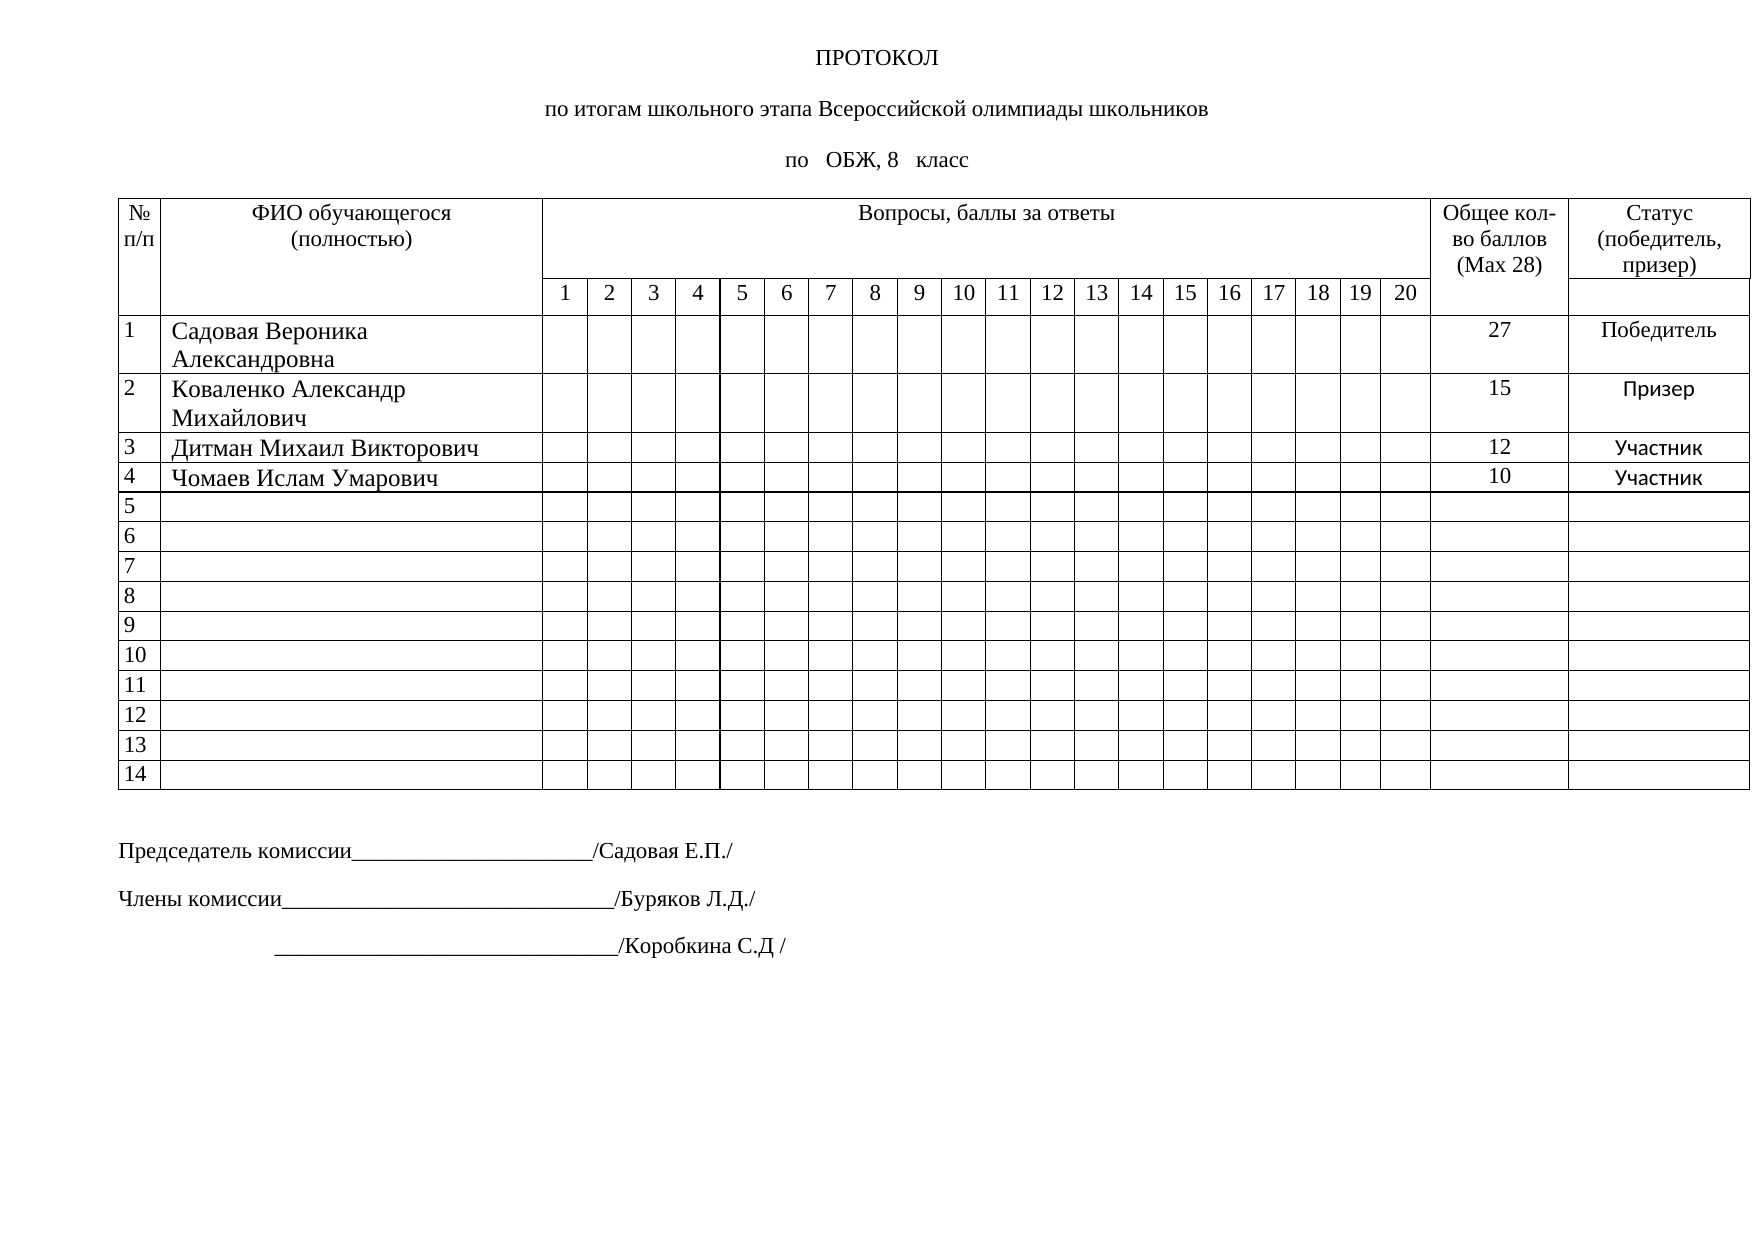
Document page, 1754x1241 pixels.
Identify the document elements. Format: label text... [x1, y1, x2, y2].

table_cell [986, 731, 1030, 759]
table_cell [1431, 671, 1568, 700]
table_cell [1252, 463, 1295, 491]
table_cell [588, 522, 631, 551]
table_cell [632, 552, 675, 581]
table_cell [1031, 316, 1074, 373]
table_cell [1431, 701, 1568, 730]
table_cell [632, 761, 675, 789]
table_cell [1569, 612, 1749, 640]
table_cell [986, 316, 1030, 373]
table_cell 19 [1341, 279, 1380, 315]
table_cell 16 [1208, 279, 1251, 315]
table_cell [853, 374, 897, 432]
table_cell 8 [853, 279, 897, 315]
table_cell [809, 761, 852, 789]
table_cell [765, 612, 808, 640]
table_cell [543, 316, 587, 373]
table_cell [543, 374, 587, 432]
table_cell [1296, 761, 1340, 789]
table_cell 13 [1075, 279, 1118, 315]
table_cell [1164, 463, 1207, 491]
table_cell [765, 522, 808, 551]
table_cell [809, 612, 852, 640]
table_cell [1208, 433, 1251, 462]
table_cell [588, 316, 631, 373]
table_cell [161, 582, 542, 611]
table_cell [1075, 463, 1118, 491]
table_cell [809, 374, 852, 432]
table_cell [1296, 671, 1340, 700]
table_cell [986, 582, 1030, 611]
table_cell [632, 582, 675, 611]
table_cell [986, 463, 1030, 491]
table_cell Дитман Михаил Викторович [161, 433, 542, 462]
table_cell [676, 316, 719, 373]
table_cell [1431, 582, 1568, 611]
table_cell [632, 522, 675, 551]
table_cell 12 [119, 701, 160, 730]
table_cell [1119, 522, 1163, 551]
table_cell [1341, 671, 1380, 700]
table_cell [853, 522, 897, 551]
table_cell [898, 582, 941, 611]
table_cell [721, 493, 764, 521]
table_cell [1164, 433, 1207, 462]
table_header № п/п [119, 199, 160, 315]
table_cell [986, 522, 1030, 551]
table_cell [1164, 522, 1207, 551]
table_cell [588, 374, 631, 432]
table_cell [942, 552, 985, 581]
table_cell [1119, 582, 1163, 611]
table_cell [765, 761, 808, 789]
table_cell 10 [1431, 463, 1568, 491]
table_cell [1381, 316, 1430, 373]
table_cell [1296, 701, 1340, 730]
table_cell [632, 612, 675, 640]
table_cell [942, 463, 985, 491]
table_cell [942, 316, 985, 373]
table_cell [1296, 433, 1340, 462]
table_cell [853, 612, 897, 640]
table_cell [942, 493, 985, 521]
table_cell [1075, 612, 1118, 640]
table_cell [1075, 552, 1118, 581]
table_cell 1 [543, 279, 587, 315]
table_cell [1208, 493, 1251, 521]
table_cell [588, 701, 631, 730]
table_cell [161, 731, 542, 759]
table_cell [942, 582, 985, 611]
table_cell [1075, 493, 1118, 521]
text по ОБЖ, 8 класс [118, 146, 1636, 173]
table_cell [1381, 671, 1430, 700]
table_cell 13 [119, 731, 160, 759]
table_cell [1075, 433, 1118, 462]
table_cell [986, 761, 1030, 789]
table_cell [1031, 671, 1074, 700]
table_cell [1252, 641, 1295, 670]
table_cell [809, 463, 852, 491]
table_cell [1119, 731, 1163, 759]
table_cell [1252, 582, 1295, 611]
table_cell 14 [119, 761, 160, 789]
table_cell [1164, 374, 1207, 432]
table_cell [1164, 701, 1207, 730]
table_cell [809, 671, 852, 700]
table_cell [853, 433, 897, 462]
table_cell [1341, 641, 1380, 670]
table_cell [942, 374, 985, 432]
table_cell [1031, 522, 1074, 551]
table_cell [588, 493, 631, 521]
table_cell [161, 671, 542, 700]
table_cell [1296, 582, 1340, 611]
table_cell [1164, 761, 1207, 789]
table_cell [632, 463, 675, 491]
table_cell [632, 316, 675, 373]
table_cell [853, 582, 897, 611]
table_cell [1119, 671, 1163, 700]
table_cell [1075, 641, 1118, 670]
table_cell [1252, 612, 1295, 640]
table_cell [1341, 433, 1380, 462]
table_cell [765, 671, 808, 700]
table_cell 4 [676, 279, 719, 315]
table_cell 10 [119, 641, 160, 670]
table_cell [809, 433, 852, 462]
table_cell [676, 612, 719, 640]
table_cell [1381, 374, 1430, 432]
table_cell [898, 701, 941, 730]
table_cell [765, 374, 808, 432]
table_cell [1208, 761, 1251, 789]
table_cell [1569, 493, 1749, 521]
table_cell [898, 463, 941, 491]
table_cell [1252, 671, 1295, 700]
table_cell 6 [119, 522, 160, 551]
table_cell [1569, 671, 1749, 700]
table_cell [543, 731, 587, 759]
table_cell 15 [1164, 279, 1207, 315]
table_cell [721, 374, 764, 432]
table_header ФИО обучающегося (полностью) [161, 199, 542, 315]
table_cell [1569, 641, 1749, 670]
table_cell [1381, 582, 1430, 611]
table_cell [543, 612, 587, 640]
table_cell [1341, 701, 1380, 730]
table_cell [676, 463, 719, 491]
table_cell [588, 761, 631, 789]
table_cell [809, 522, 852, 551]
table_cell [1569, 279, 1749, 315]
table_cell [942, 731, 985, 759]
table_cell [721, 701, 764, 730]
table_cell 3 [119, 433, 160, 462]
table_cell [1208, 641, 1251, 670]
table_cell [942, 761, 985, 789]
table_cell [1075, 316, 1118, 373]
table_cell [898, 433, 941, 462]
table_cell [853, 316, 897, 373]
table_cell [942, 433, 985, 462]
table_cell 20 [1381, 279, 1430, 315]
table_cell 11 [986, 279, 1030, 315]
table_cell [1208, 701, 1251, 730]
table_cell [1208, 316, 1251, 373]
table_cell [942, 612, 985, 640]
table_cell [543, 641, 587, 670]
table_cell [1296, 731, 1340, 759]
table_cell [986, 701, 1030, 730]
table_cell [1381, 522, 1430, 551]
table_cell [1431, 761, 1568, 789]
table_cell [1569, 701, 1749, 730]
table_cell [543, 701, 587, 730]
table_cell [161, 701, 542, 730]
table_cell 2 [119, 374, 160, 432]
table_cell [809, 582, 852, 611]
table_cell [543, 761, 587, 789]
table_cell [942, 522, 985, 551]
table_cell [1296, 522, 1340, 551]
table_cell [676, 433, 719, 462]
table_cell [986, 671, 1030, 700]
table_cell [1164, 671, 1207, 700]
table_cell [898, 552, 941, 581]
table_cell [986, 433, 1030, 462]
table_cell [1252, 552, 1295, 581]
table_cell [676, 374, 719, 432]
text ПРОТОКОЛ [118, 44, 1636, 71]
table_cell [1075, 701, 1118, 730]
table_cell 2 [588, 279, 631, 315]
table_cell 9 [898, 279, 941, 315]
table_cell [543, 522, 587, 551]
table_cell [1381, 612, 1430, 640]
table_cell Победитель [1569, 316, 1749, 373]
table_header Вопросы, баллы за ответы [543, 199, 1430, 278]
table_cell [721, 761, 764, 789]
table_cell 9 [119, 612, 160, 640]
table_cell [853, 731, 897, 759]
table_cell [161, 641, 542, 670]
table_header Общее кол-во баллов (Max 28) [1431, 199, 1568, 315]
table_cell [1341, 522, 1380, 551]
table_cell [676, 761, 719, 789]
table_cell [1252, 731, 1295, 759]
table_cell [676, 671, 719, 700]
table_cell [1208, 522, 1251, 551]
table_cell [809, 641, 852, 670]
table_cell [1208, 374, 1251, 432]
table_cell [1569, 731, 1749, 759]
table_cell [765, 582, 808, 611]
table_cell [1119, 612, 1163, 640]
table_cell [543, 493, 587, 521]
table_cell [1252, 316, 1295, 373]
table_cell [1164, 582, 1207, 611]
table_cell [1252, 493, 1295, 521]
table_cell [588, 671, 631, 700]
table_cell 8 [119, 582, 160, 611]
table_cell [1252, 374, 1295, 432]
table_cell [1431, 493, 1568, 521]
table_cell [1296, 641, 1340, 670]
table_cell [161, 552, 542, 581]
table_cell [676, 582, 719, 611]
table_cell [1296, 374, 1340, 432]
table_cell [543, 433, 587, 462]
table_cell [1208, 552, 1251, 581]
table_cell [1031, 641, 1074, 670]
table_cell [1119, 761, 1163, 789]
table_cell 6 [765, 279, 808, 315]
table_cell [1569, 552, 1749, 581]
table_cell [986, 641, 1030, 670]
table_cell [588, 612, 631, 640]
table_cell [1296, 552, 1340, 581]
table_cell [853, 463, 897, 491]
table_cell [986, 374, 1030, 432]
table_cell [721, 582, 764, 611]
table_cell [161, 493, 542, 521]
table_cell [765, 731, 808, 759]
table_cell [1119, 433, 1163, 462]
table_cell [1208, 582, 1251, 611]
table_cell [1164, 731, 1207, 759]
table_cell [721, 433, 764, 462]
text Председатель комиссии_____________________/Садовая Е.П./ [118, 837, 1636, 864]
table_cell [1252, 433, 1295, 462]
table_cell [765, 493, 808, 521]
table_cell [853, 701, 897, 730]
table_cell [853, 552, 897, 581]
table_cell [721, 316, 764, 373]
table_cell [632, 731, 675, 759]
table_cell [898, 316, 941, 373]
table_cell [1569, 761, 1749, 789]
table_cell [588, 552, 631, 581]
table_cell [898, 761, 941, 789]
table_cell [588, 641, 631, 670]
table_cell [1431, 612, 1568, 640]
text ______________________________/Коробкина С.Д / [118, 932, 1636, 958]
table_cell 14 [1119, 279, 1163, 315]
table_cell 12 [1431, 433, 1568, 462]
table_cell [853, 641, 897, 670]
table_cell [1208, 463, 1251, 491]
table_cell [721, 731, 764, 759]
table_cell [942, 701, 985, 730]
table_cell [676, 641, 719, 670]
table_cell [1341, 731, 1380, 759]
table_cell [721, 671, 764, 700]
table_cell [1252, 701, 1295, 730]
table_cell [721, 463, 764, 491]
table_cell [1075, 731, 1118, 759]
table_cell [721, 522, 764, 551]
table_cell 10 [942, 279, 985, 315]
table_cell 12 [1031, 279, 1074, 315]
table_cell [1075, 374, 1118, 432]
table_cell [1075, 761, 1118, 789]
table_cell [1341, 374, 1380, 432]
table_cell 18 [1296, 279, 1340, 315]
table_cell [1296, 493, 1340, 521]
table_cell [853, 761, 897, 789]
table_cell [1031, 761, 1074, 789]
table_cell [809, 552, 852, 581]
table_cell [1381, 463, 1430, 491]
table_cell [1341, 552, 1380, 581]
table_cell [588, 433, 631, 462]
table_cell [1208, 731, 1251, 759]
table_cell [632, 374, 675, 432]
table_cell [1381, 731, 1430, 759]
table_cell [942, 671, 985, 700]
table_cell [676, 552, 719, 581]
table_cell [765, 552, 808, 581]
table_cell [1296, 463, 1340, 491]
table_cell [1164, 641, 1207, 670]
table_cell [676, 731, 719, 759]
table_cell [1031, 731, 1074, 759]
table_cell [1119, 463, 1163, 491]
table_cell [1569, 582, 1749, 611]
table_cell [632, 433, 675, 462]
table_cell [1119, 316, 1163, 373]
table_cell [1164, 552, 1207, 581]
table_cell [588, 582, 631, 611]
table_cell 11 [119, 671, 160, 700]
table_cell [1431, 731, 1568, 759]
table_cell [1119, 374, 1163, 432]
table_cell [1341, 761, 1380, 789]
table_cell 5 [721, 279, 764, 315]
table_cell [721, 612, 764, 640]
table_cell [898, 522, 941, 551]
table_cell [1296, 316, 1340, 373]
table_cell Участник [1569, 463, 1749, 491]
table_cell [1431, 552, 1568, 581]
table_cell [1075, 671, 1118, 700]
table_cell [161, 761, 542, 789]
table_cell [986, 493, 1030, 521]
table_cell [1381, 433, 1430, 462]
table_cell [765, 316, 808, 373]
table_cell 3 [632, 279, 675, 315]
table_cell 1 [119, 316, 160, 373]
table_cell [1381, 761, 1430, 789]
table_cell [853, 493, 897, 521]
table_cell [676, 522, 719, 551]
table_cell [1341, 463, 1380, 491]
table_cell [632, 701, 675, 730]
table_cell [809, 493, 852, 521]
table_cell [1569, 522, 1749, 551]
table_cell [1341, 493, 1380, 521]
table_cell [765, 701, 808, 730]
table_cell Садовая Вероника Александровна [161, 316, 542, 373]
table_cell [765, 463, 808, 491]
table_cell [1252, 522, 1295, 551]
table_cell [898, 493, 941, 521]
table_cell [1381, 641, 1430, 670]
table_cell Участник [1569, 433, 1749, 462]
table_cell [161, 522, 542, 551]
table_cell [543, 552, 587, 581]
table_cell 4 [119, 463, 160, 491]
table_cell 17 [1252, 279, 1295, 315]
table_cell [1164, 493, 1207, 521]
table_cell [1381, 701, 1430, 730]
table_cell [942, 641, 985, 670]
table_cell [1031, 582, 1074, 611]
table_cell [1341, 582, 1380, 611]
table_cell [1341, 316, 1380, 373]
table_cell [721, 552, 764, 581]
table_cell [809, 701, 852, 730]
table_cell [898, 641, 941, 670]
table_cell Чомаев Ислам Умарович [161, 463, 542, 491]
table_cell [1208, 671, 1251, 700]
table_cell [721, 641, 764, 670]
table_cell [1031, 612, 1074, 640]
table_cell [632, 671, 675, 700]
table_cell [543, 582, 587, 611]
table_cell 7 [119, 552, 160, 581]
table_cell [986, 612, 1030, 640]
table_cell [543, 463, 587, 491]
table_cell [765, 433, 808, 462]
text Члены комиссии_____________________________/Буряков Л.Д./ [118, 885, 1636, 911]
table_cell [1119, 701, 1163, 730]
table_cell [1031, 493, 1074, 521]
table_cell [853, 671, 897, 700]
table_cell [1119, 552, 1163, 581]
table_cell [676, 701, 719, 730]
table_cell [1075, 582, 1118, 611]
table_cell [1031, 433, 1074, 462]
table_cell [1075, 522, 1118, 551]
table_cell [588, 463, 631, 491]
table_cell [765, 641, 808, 670]
table_cell [588, 731, 631, 759]
table_cell [1031, 463, 1074, 491]
table_cell [1119, 493, 1163, 521]
table_cell [809, 731, 852, 759]
table_cell [1164, 316, 1207, 373]
table_cell [1031, 374, 1074, 432]
table_cell [986, 552, 1030, 581]
table_cell 27 [1431, 316, 1568, 373]
table_cell [543, 671, 587, 700]
table_cell [1296, 612, 1340, 640]
table_cell 7 [809, 279, 852, 315]
table_cell [898, 671, 941, 700]
table_cell [898, 612, 941, 640]
table_cell Призер [1569, 374, 1749, 432]
table_cell [1431, 641, 1568, 670]
table_cell [1381, 493, 1430, 521]
table_cell [1252, 761, 1295, 789]
table_cell [898, 374, 941, 432]
table_cell [1208, 612, 1251, 640]
table_cell [1119, 641, 1163, 670]
table_cell [632, 641, 675, 670]
table_cell [809, 316, 852, 373]
table_cell [1031, 552, 1074, 581]
table_cell [1031, 701, 1074, 730]
table_cell [1341, 612, 1380, 640]
table_cell [676, 493, 719, 521]
table_header Статус (победитель, призер) [1569, 199, 1750, 278]
table_cell [632, 493, 675, 521]
table_cell [161, 612, 542, 640]
table_cell [1164, 612, 1207, 640]
table_cell 5 [119, 493, 160, 521]
table_cell [898, 731, 941, 759]
table_cell 15 [1431, 374, 1568, 432]
table_cell [1431, 522, 1568, 551]
table_cell Коваленко Александр Михайлович [161, 374, 542, 432]
text по итогам школьного этапа Всероссийской олимпиады школьников [118, 95, 1636, 122]
table_cell [1381, 552, 1430, 581]
